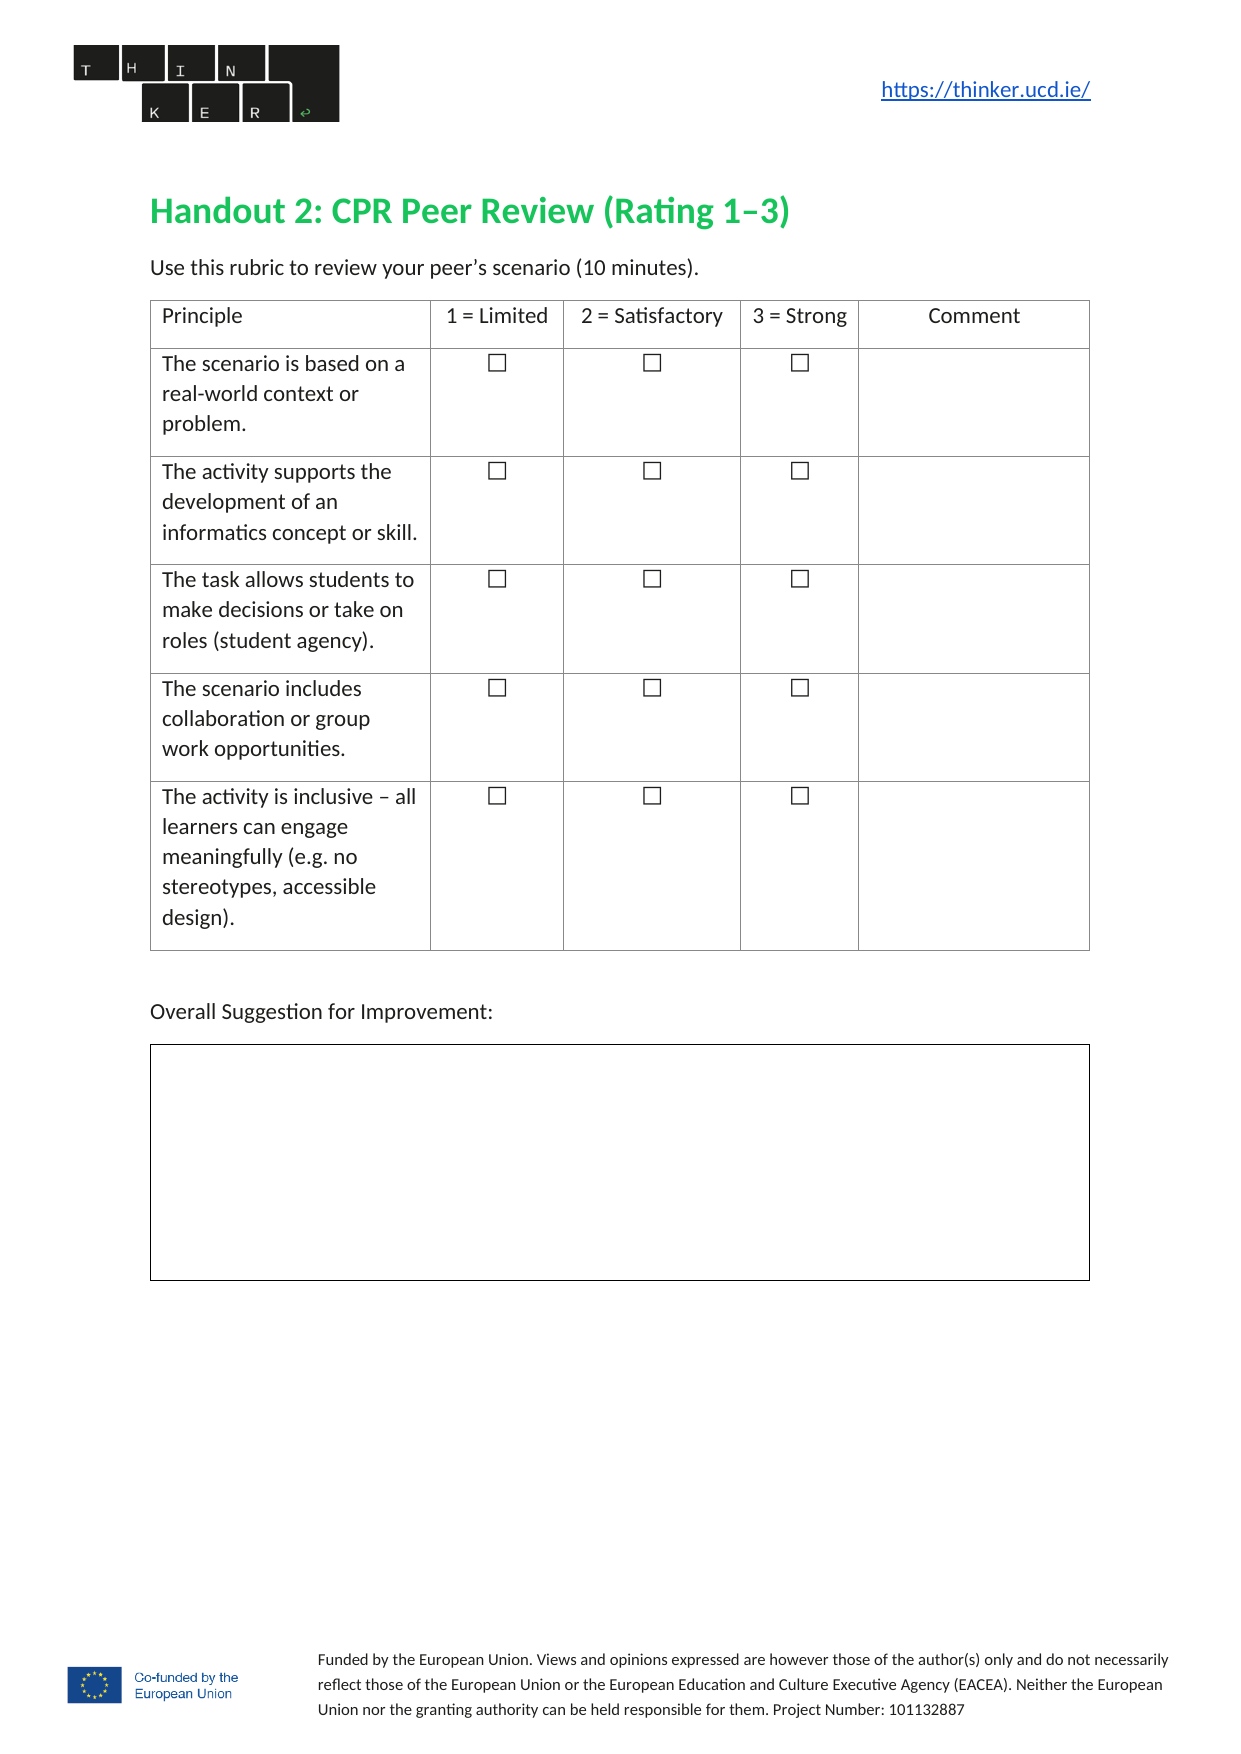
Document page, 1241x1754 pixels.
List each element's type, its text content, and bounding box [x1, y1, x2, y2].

picture [56, 1645, 267, 1727]
table_cell ⬜ [431, 457, 563, 564]
subtitle Handout 2: CPR Peer Review (Rating 1–3) [150, 187, 1090, 233]
table_cell [859, 457, 1089, 564]
table_cell The task allows students to make decisions or take on roles (student agency). [151, 565, 430, 673]
table_header 1 = Limited [431, 301, 563, 348]
table_cell ⬜ [431, 782, 563, 949]
table_header 3 = Strong [741, 301, 858, 348]
table_header Principle [151, 301, 430, 348]
table_cell [859, 674, 1089, 781]
table_cell The scenario includes collaboration or group work opportunities. [151, 674, 430, 781]
table_cell ⬜ [741, 457, 858, 564]
table_cell ⬜ [564, 457, 740, 564]
text Use this rubric to review your peer’s scenario (10 minutes). [150, 253, 1090, 281]
table_cell ⬜ [431, 349, 563, 456]
table_header Comment [859, 301, 1089, 348]
table_cell The activity supports the development of an informatics concept or skill. [151, 457, 430, 564]
table_cell ⬜ [741, 349, 858, 456]
table_cell ⬜ [564, 782, 740, 949]
table_cell ⬜ [741, 674, 858, 781]
table_cell ⬜ [431, 674, 563, 781]
table_cell The scenario is based on a real-world context or problem. [151, 349, 430, 456]
text Overall Suggestion for Improvement: [150, 997, 1090, 1025]
table_cell [859, 565, 1089, 673]
table_cell [859, 782, 1089, 949]
table_cell ⬜ [741, 565, 858, 673]
table_cell The activity is inclusive – all learners can engage meaningfully (e.g. no stereotypes, accessible design). [151, 782, 430, 949]
table_cell [859, 349, 1089, 456]
table_cell ⬜ [564, 349, 740, 456]
table_cell ⬜ [564, 674, 740, 781]
table_header 2 = Satisfactory [564, 301, 740, 348]
picture [73, 45, 344, 122]
table_header [151, 1045, 1089, 1279]
table_cell ⬜ [564, 565, 740, 673]
table_cell ⬜ [741, 782, 858, 949]
table_cell ⬜ [431, 565, 563, 673]
